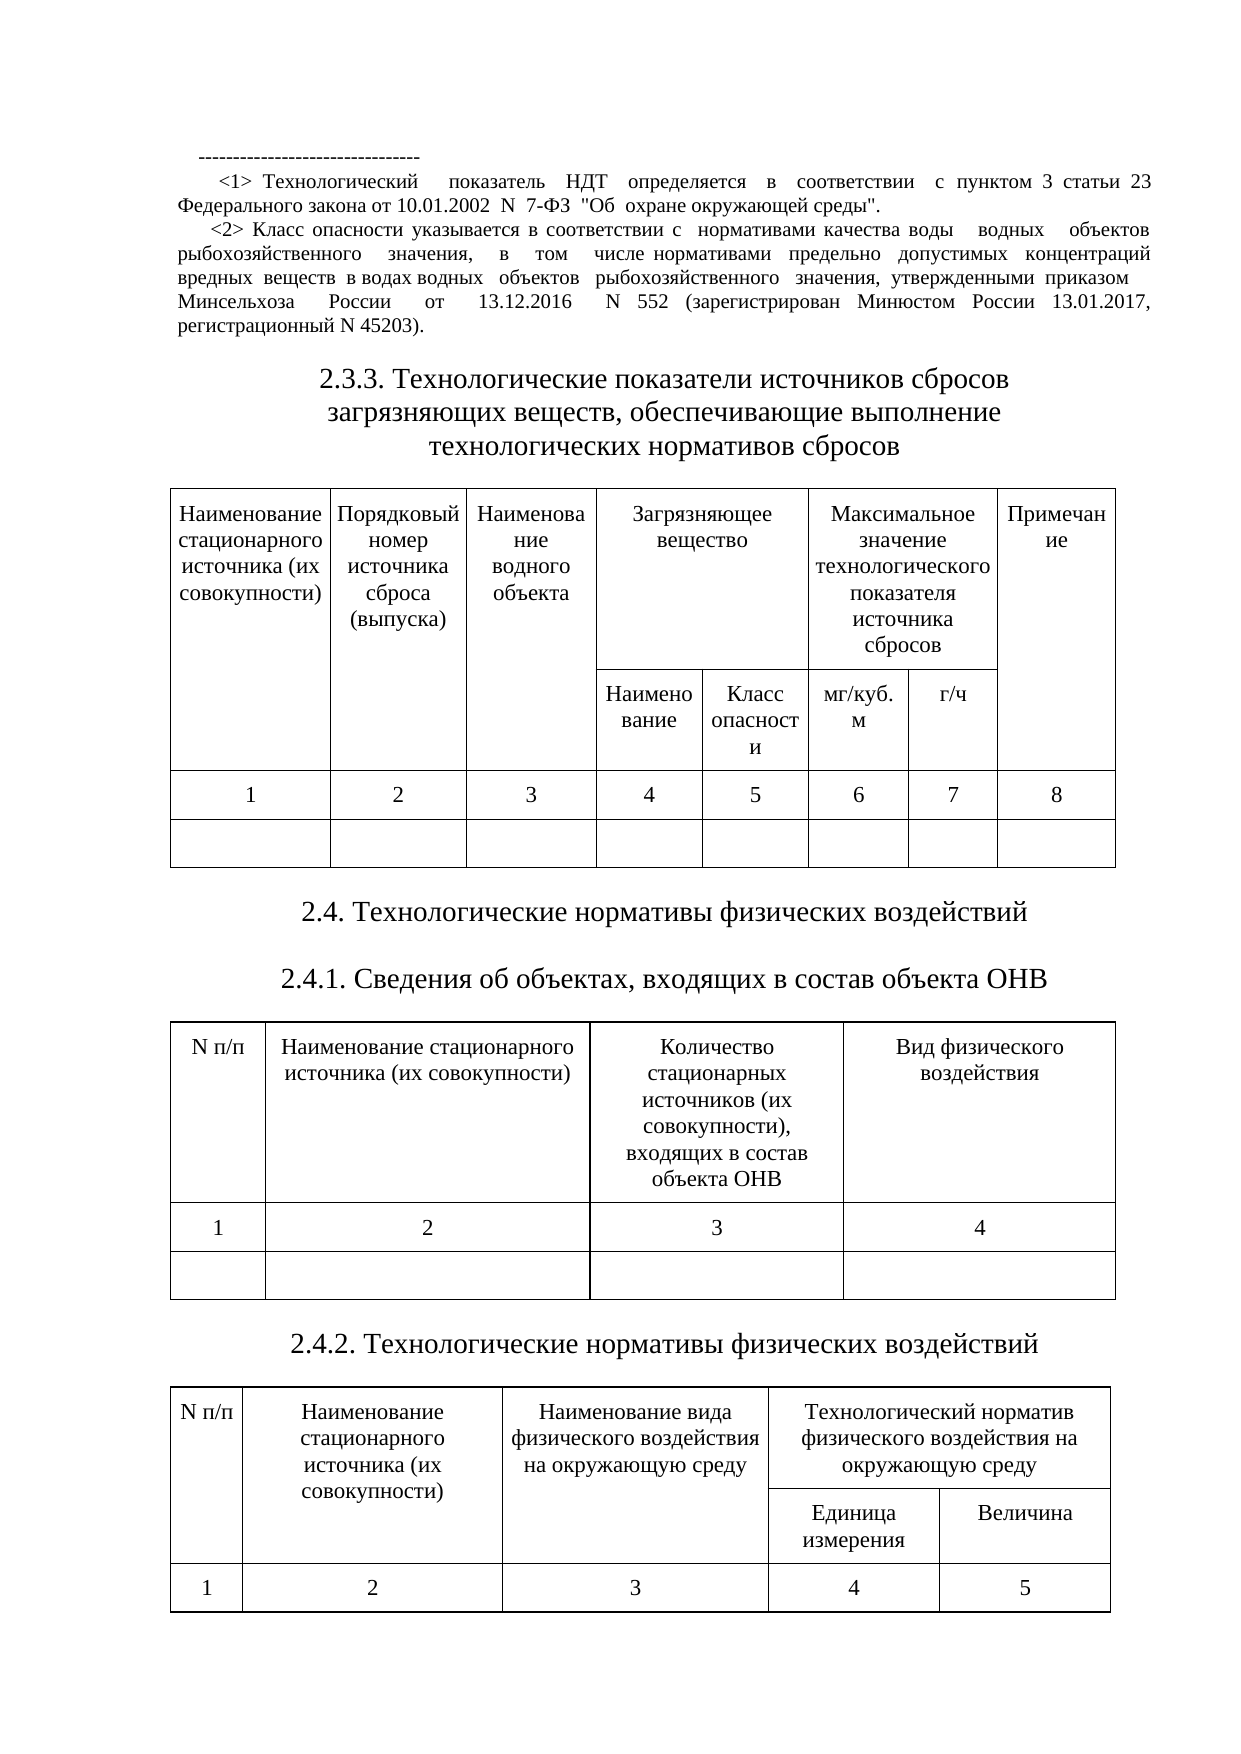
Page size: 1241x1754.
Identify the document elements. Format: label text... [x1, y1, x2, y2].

table_cell 2 [266, 1203, 589, 1251]
table_cell [809, 820, 908, 867]
table_cell г/ч [909, 670, 997, 770]
table_cell 1 [171, 1203, 265, 1251]
table_cell [909, 820, 997, 867]
table_cell [171, 820, 330, 867]
text -------------------------------- [177, 144, 1152, 168]
text 2.3.3. Технологические показатели источников сбросов [177, 361, 1152, 394]
table_cell 1 [171, 771, 330, 818]
text 2.4. Технологические нормативы физических воздействий [177, 894, 1152, 928]
table_header N п/п [171, 1023, 265, 1202]
table_cell [597, 820, 702, 867]
table_header Технологический норматив физического воздействия на окружающую среду [769, 1388, 1110, 1488]
table_cell [331, 820, 466, 867]
text 2.4.1. Сведения об объектах, входящих в состав объекта ОНВ [177, 962, 1152, 995]
text технологических нормативов сбросов [177, 428, 1152, 462]
table_cell 2 [331, 771, 466, 818]
table_cell 3 [467, 771, 596, 818]
table_cell [703, 820, 808, 867]
table_header N п/п [171, 1388, 242, 1563]
text 2.4.2. Технологические нормативы физических воздействий [177, 1327, 1152, 1360]
table_cell 8 [998, 771, 1115, 818]
table_cell 4 [769, 1564, 939, 1611]
table_header Наименование вида физического воздействия на окружающую среду [503, 1388, 768, 1563]
table_cell [591, 1252, 843, 1299]
table_header Загрязняющее вещество [597, 489, 808, 668]
table_header Вид физического воздействия [844, 1023, 1115, 1202]
table_cell Единица измерения [769, 1489, 939, 1563]
text Минсельхоза России от 13.12.2016 N 552 (зарегистрирован Минюстом России 13.01.2017, регистрационный N 45203). [177, 289, 1152, 337]
text <2> Класс опасности указывается в соответствии с нормативами качества воды водных объектов рыбохозяйственного значения, в том числе нормативами предельно допустимых концентраций вредных веществ в водах водных объектов рыбохозяйственного значения, утвержденными приказом [177, 217, 1152, 289]
table_cell [998, 820, 1115, 867]
table_cell 2 [243, 1564, 502, 1611]
table_header Наименование стационарного источника (их совокупности) [171, 489, 330, 770]
table_header Наименование водного объекта [467, 489, 596, 770]
table_cell [844, 1252, 1115, 1299]
text загрязняющих веществ, обеспечивающие выполнение [177, 394, 1152, 428]
table_cell 1 [171, 1564, 242, 1611]
table_cell Класс опасности [703, 670, 808, 770]
table_cell Наименование [597, 670, 702, 770]
table_cell мг/куб. м [809, 670, 908, 770]
table_header Порядковый номер источника сброса (выпуска) [331, 489, 466, 770]
table_cell 6 [809, 771, 908, 818]
table_cell [266, 1252, 589, 1299]
table_cell Величина [940, 1489, 1110, 1563]
table_cell 5 [940, 1564, 1110, 1611]
table_cell [467, 820, 596, 867]
table_header Максимальное значение технологического показателя источника сбросов [809, 489, 997, 668]
table_cell 5 [703, 771, 808, 818]
table_header Количество стационарных источников (их совокупности), входящих в состав объекта ОНВ [591, 1023, 843, 1202]
table_cell 3 [591, 1203, 843, 1251]
table_cell 3 [503, 1564, 768, 1611]
table_header Наименование стационарного источника (их совокупности) [243, 1388, 502, 1563]
table_cell 4 [844, 1203, 1115, 1251]
table_header Наименование стационарного источника (их совокупности) [266, 1023, 589, 1202]
table_cell [171, 1252, 265, 1299]
table_cell 4 [597, 771, 702, 818]
table_cell 7 [909, 771, 997, 818]
table_header Примечание [998, 489, 1115, 770]
text <1> Технологический показатель НДТ определяется в соответствии с пунктом 3 статьи 23 Федерального закона от 10.01.2002 N 7-ФЗ "Об охране окружающей среды". [177, 168, 1152, 217]
